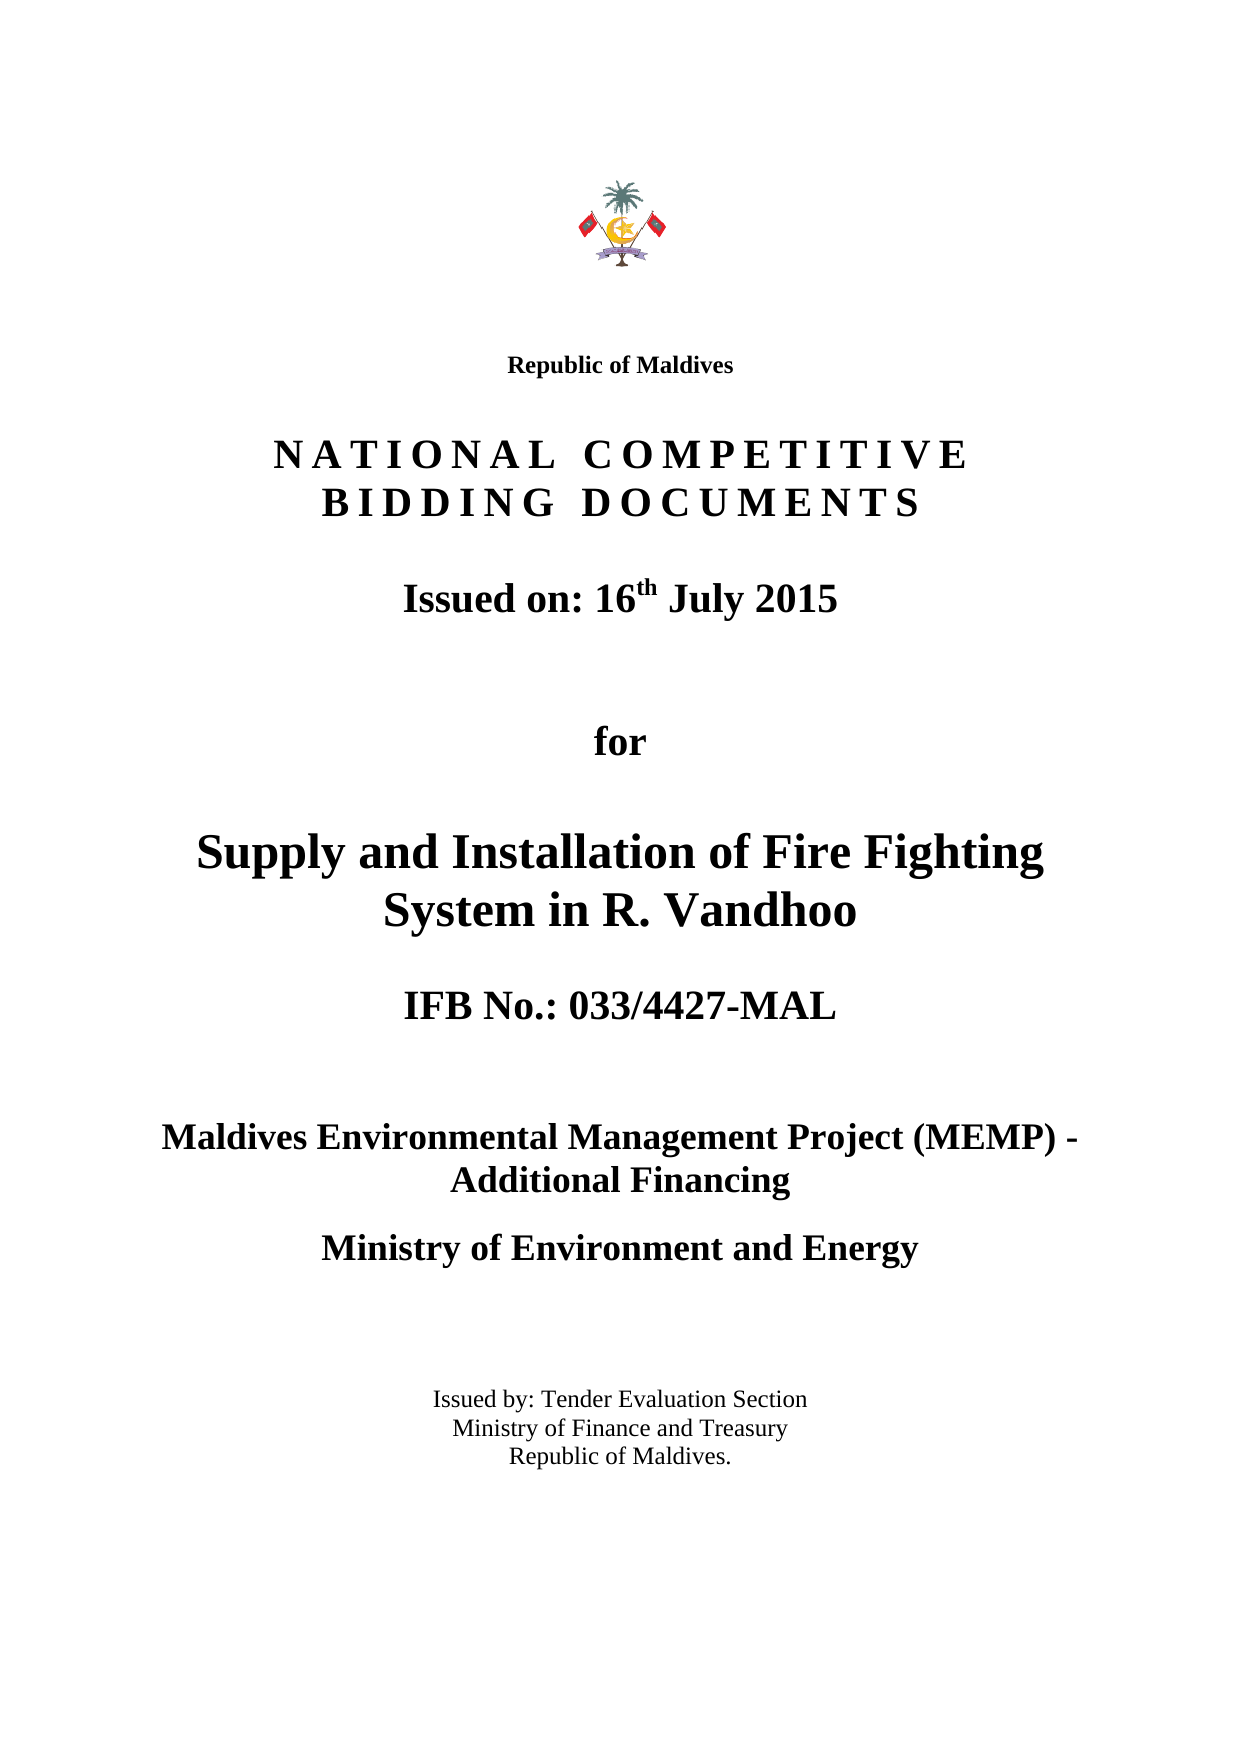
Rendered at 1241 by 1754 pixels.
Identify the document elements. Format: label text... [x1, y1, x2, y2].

title Ministry of Environment and Energy [150, 1226, 1090, 1269]
title Issued by: Tender Evaluation Section [150, 1384, 1090, 1413]
text IFB No.: 033/4427-MAL [150, 980, 1090, 1028]
text Supply and Installation of Fire Fighting System in R. Vandhoo [150, 822, 1090, 937]
title NATIONAL COMPETITIVE BIDDING DOCUMENTS [150, 429, 1090, 525]
title Ministry of Finance and Treasury [150, 1413, 1090, 1441]
text for [150, 717, 1090, 765]
title Maldives Environmental Management Project (MEMP) - [150, 1114, 1090, 1158]
title Additional Financing [150, 1158, 1090, 1201]
title Republic of Maldives. [150, 1441, 1090, 1470]
text Republic of Maldives [150, 350, 1090, 378]
title Issued on: 16th July 2015 [150, 573, 1090, 621]
